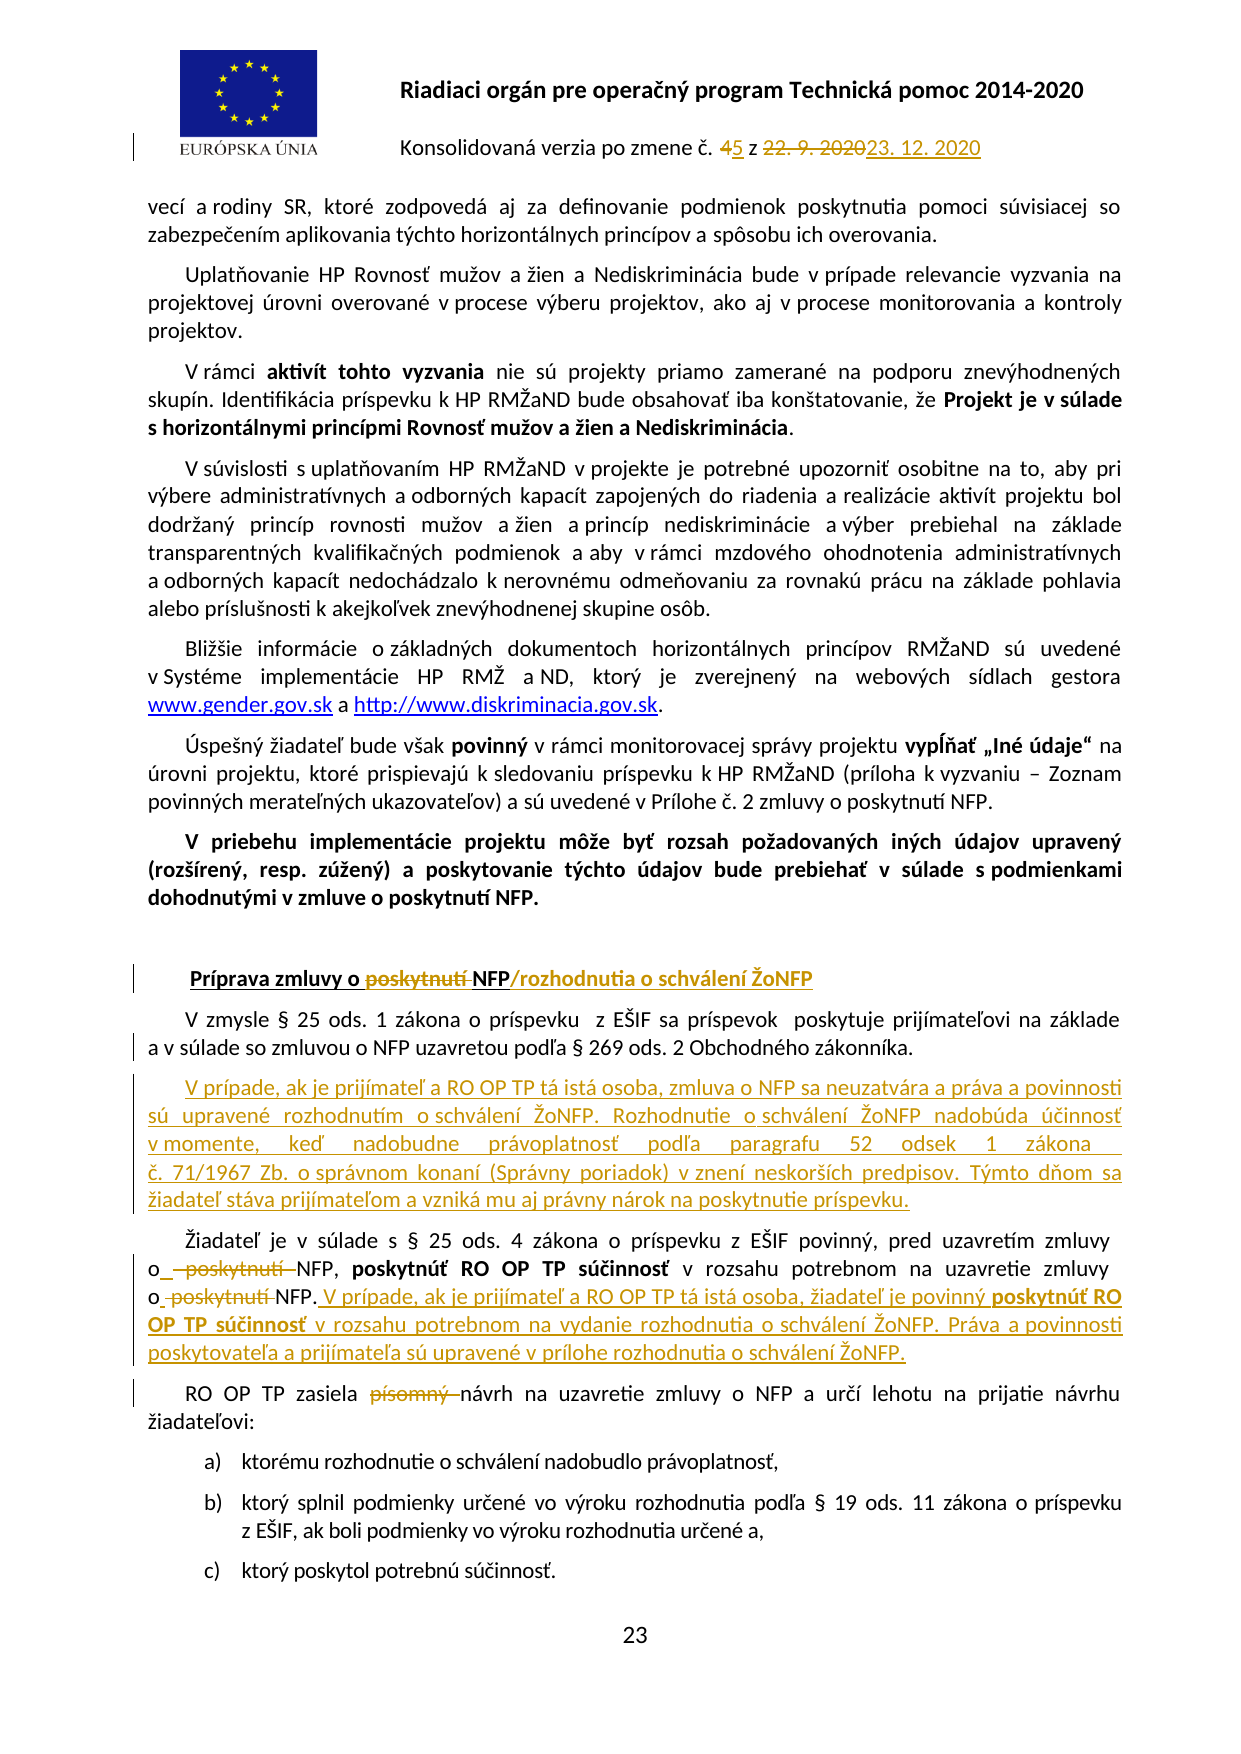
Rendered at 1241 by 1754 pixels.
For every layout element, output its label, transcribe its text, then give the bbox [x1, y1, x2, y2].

list ktorý poskytol potrebnú súčinnosť. [204, 1556, 1122, 1584]
text RO OP TP zasiela návrh na uzavretie zmluvy o NFP a určí lehotu na prijatie návrhu žiadateľovi: [148, 1379, 1122, 1435]
text V priebehu implementácie projektu môže byť rozsah požadovaných iných údajov upravený (rozšírený, resp. zúžený) a poskytovanie týchto údajov bude prebiehať v súlade s podmienkami dohodnutými v zmluve o poskytnutí NFP. [148, 827, 1122, 911]
text Príprava zmluvy o NFP [148, 964, 1122, 992]
text Bližšie informácie o základných dokumentoch horizontálnych princípov RMŽaND sú uvedené v Systéme implementácie HP RMŽ a ND, ktorý je zverejnený na webových sídlach gestora www.gender.gov.sk a http://www.diskriminacia.gov.sk. [148, 634, 1122, 718]
text V rámci aktivít tohto vyzvania nie sú projekty priamo zamerané na podporu znevýhodnených skupín. Identifikácia príspevku k HP RMŽaND bude obsahovať iba konštatovanie, že Projekt je v súlade s horizontálnymi princípmi Rovnosť mužov a žien a Nediskriminácia. [148, 357, 1122, 441]
text V zmysle § 25 ods. 1 zákona o príspevku z EŠIF sa príspevok poskytuje prijímateľovi na základe a v súlade so zmluvou o NFP uzavretou podľa § 269 ods. 2 Obchodného zákonníka. [148, 1005, 1122, 1061]
text Žiadateľ je v súlade s § 25 ods. 4 zákona o príspevku z EŠIF povinný, pred uzavretím zmluvy oNFP, poskytnúť RO OP TP súčinnosť v rozsahu potrebnom na uzavretie zmluvy oNFP. [148, 1336, 1122, 1366]
text Úspešný žiadateľ bude však povinný v rámci monitorovacej správy projektu vypĺňať „Iné údaje“ na úrovni projektu, ktoré prispievajú k sledovaniu príspevku k HP RMŽaND (príloha k vyzvaniu – Zoznam povinných merateľných ukazovateľov) a sú uvedené v Prílohe č. 2 zmluvy o poskytnutí NFP. [148, 731, 1122, 815]
list ktorému rozhodnutie o schválení nadobudlo právoplatnosť, [204, 1447, 1122, 1475]
picture [179, 50, 318, 155]
text Žiadateľ je v súlade s § 25 ods. 4 zákona o príspevku z EŠIF povinný, pred uzavretím zmluvy oNFP, poskytnúť RO OP TP súčinnosť v rozsahu potrebnom na uzavretie zmluvy oNFP. [148, 1226, 1122, 1334]
list ktorý splnil podmienky určené vo výroku rozhodnutia podľa § 19 ods. 11 zákona o príspevku z EŠIF, ak boli podmienky vo výroku rozhodnutia určené a, [204, 1488, 1122, 1544]
text Uplatňovanie HP Rovnosť mužov a žien a Nediskriminácia bude v prípade relevancie vyzvania na projektovej úrovni overované v procese výberu projektov, ako aj v procese monitorovania a kontroly projektov. [148, 261, 1122, 344]
text V súvislosti s uplatňovaním HP RMŽaND v projekte je potrebné upozorniť osobitne na to, aby pri výbere administratívnych a odborných kapacít zapojených do riadenia a realizácie aktivít projektu bol dodržaný princíp rovnosti mužov a žien a princíp nediskriminácie a výber prebiehal na základe transparentných kvalifikačných podmienok a aby v rámci mzdového ohodnotenia administratívnych a odborných kapacít nedochádzalo k nerovnému odmeňovaniu za rovnakú prácu na základe pohlavia alebo príslušnosti k akejkoľvek znevýhodnenej skupine osôb. [148, 454, 1122, 622]
